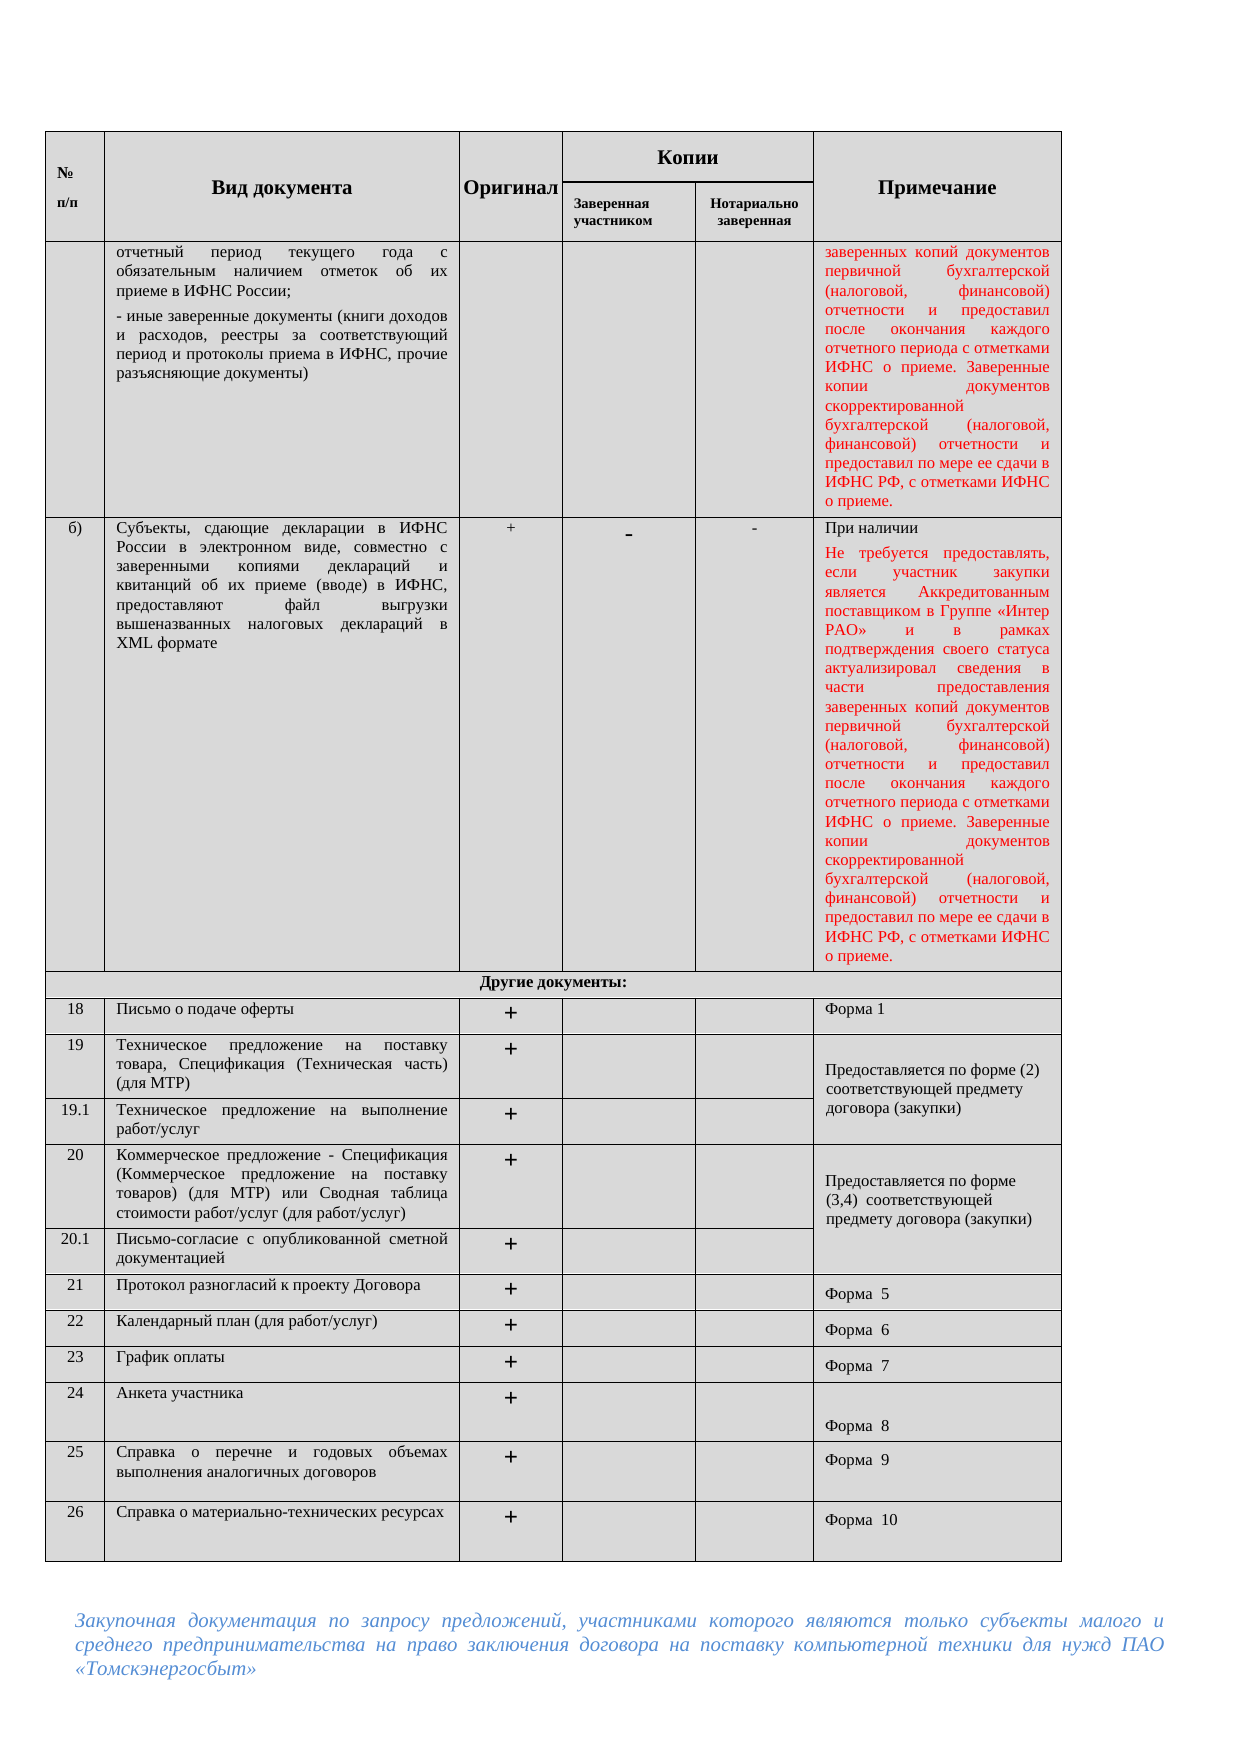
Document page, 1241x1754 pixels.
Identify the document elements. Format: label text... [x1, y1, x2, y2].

table_cell Анкета участника [105, 1383, 459, 1441]
table_cell [563, 1229, 695, 1273]
table_header Вид документа [105, 132, 459, 241]
table_cell 25 [46, 1442, 104, 1501]
table_cell Другие документы: [46, 972, 1061, 997]
table_cell [563, 999, 695, 1033]
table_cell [814, 242, 1061, 517]
table_cell + [460, 1145, 562, 1228]
table_cell 22 [46, 1311, 104, 1346]
table_cell [696, 1229, 813, 1273]
table_cell [563, 1347, 695, 1382]
table_cell + [460, 1502, 562, 1561]
table_cell [696, 1311, 813, 1346]
table_cell Справка о перечне и годовых объемах выполнения аналогичных договоров [105, 1442, 459, 1501]
table_cell [696, 1383, 813, 1441]
table_cell + [460, 1383, 562, 1441]
table_cell 19 [46, 1035, 104, 1098]
table_cell Предоставляется по форме (2) соответствующей предмету договора (закупки) [814, 1035, 1061, 1144]
table_cell Справка о материально-технических ресурсах [105, 1502, 459, 1561]
table_cell 21 [46, 1275, 104, 1309]
table_header Оригинал [460, 132, 562, 241]
table_cell + [563, 242, 695, 517]
table_cell + [696, 242, 813, 517]
table_header Примечание [814, 132, 1061, 241]
table_cell 18 [46, 999, 104, 1033]
table_cell [563, 1035, 695, 1098]
table_cell + [460, 1347, 562, 1382]
table_cell 20 [46, 1145, 104, 1228]
table_cell 26 [46, 1502, 104, 1561]
table_cell Форма 7 [814, 1347, 1061, 1382]
table_cell [563, 1442, 695, 1501]
table_cell + [460, 1442, 562, 1501]
table_cell Нотариально заверенная [696, 183, 813, 241]
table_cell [105, 242, 459, 517]
table_cell [696, 1347, 813, 1382]
table_cell а) [46, 242, 104, 517]
table_cell б) [46, 518, 104, 971]
table_cell Форма 10 [814, 1502, 1061, 1561]
table_cell [696, 1502, 813, 1561]
table_cell Техническое предложение на поставку товара, Спецификация (Техническая часть) (для МТР) [105, 1035, 459, 1098]
table_cell [563, 1502, 695, 1561]
table_cell 20.1 [46, 1229, 104, 1273]
table_cell Письмо-согласие с опубликованной сметной документацией [105, 1229, 459, 1273]
table_cell [563, 1099, 695, 1144]
table_cell + [460, 1229, 562, 1273]
table_cell Заверенная участником [563, 183, 695, 241]
table_cell [696, 999, 813, 1033]
table_header № п/п [46, 132, 104, 241]
table_cell [563, 1275, 695, 1309]
table_cell + [460, 518, 562, 971]
table_cell [696, 1275, 813, 1309]
table_header Копии [563, 132, 813, 181]
table_cell Форма 9 [814, 1442, 1061, 1501]
table_cell Субъекты, сдающие декларации в ИФНС России в электронном виде, совместно с заверенными копиями деклараций и квитанций об их приеме (вводе) в ИФНС, предоставляют файл выгрузки вышеназванных налоговых деклараций в XML формате [105, 518, 459, 971]
table_cell Техническое предложение на выполнение работ/услуг [105, 1099, 459, 1144]
table_cell [563, 1311, 695, 1346]
table_cell - [696, 518, 813, 971]
table_cell [563, 1383, 695, 1441]
table_cell Коммерческое предложение - Спецификация (Коммерческое предложение на поставку товаров) (для МТР) или Сводная таблица стоимости работ/услуг (для работ/услуг) [105, 1145, 459, 1228]
table_cell + [460, 1035, 562, 1098]
table_cell 24 [46, 1383, 104, 1441]
table_cell Предоставляется по форме (3,4) соответствующей предмету договора (закупки) [814, 1145, 1061, 1273]
table_cell - [563, 518, 695, 971]
table_cell - [460, 242, 562, 517]
table_cell [696, 1099, 813, 1144]
table_cell Форма 1 [814, 999, 1061, 1033]
table_cell Календарный план (для работ/услуг) [105, 1311, 459, 1346]
table_cell + [460, 1311, 562, 1346]
table_cell [696, 1035, 813, 1098]
table_cell Форма 6 [814, 1311, 1061, 1346]
table_cell Форма 5 [814, 1275, 1061, 1309]
table_cell [696, 1145, 813, 1228]
table_cell 19.1 [46, 1099, 104, 1144]
table_cell 23 [46, 1347, 104, 1382]
table_cell + [460, 1275, 562, 1309]
table_cell График оплаты [105, 1347, 459, 1382]
table_cell [696, 1442, 813, 1501]
table_cell [563, 1145, 695, 1228]
table_cell Протокол разногласий к проекту Договора [105, 1275, 459, 1309]
table_cell + [460, 999, 562, 1033]
table_cell Форма 8 [814, 1383, 1061, 1441]
table_cell Письмо о подаче оферты [105, 999, 459, 1033]
table_cell + [460, 1099, 562, 1144]
